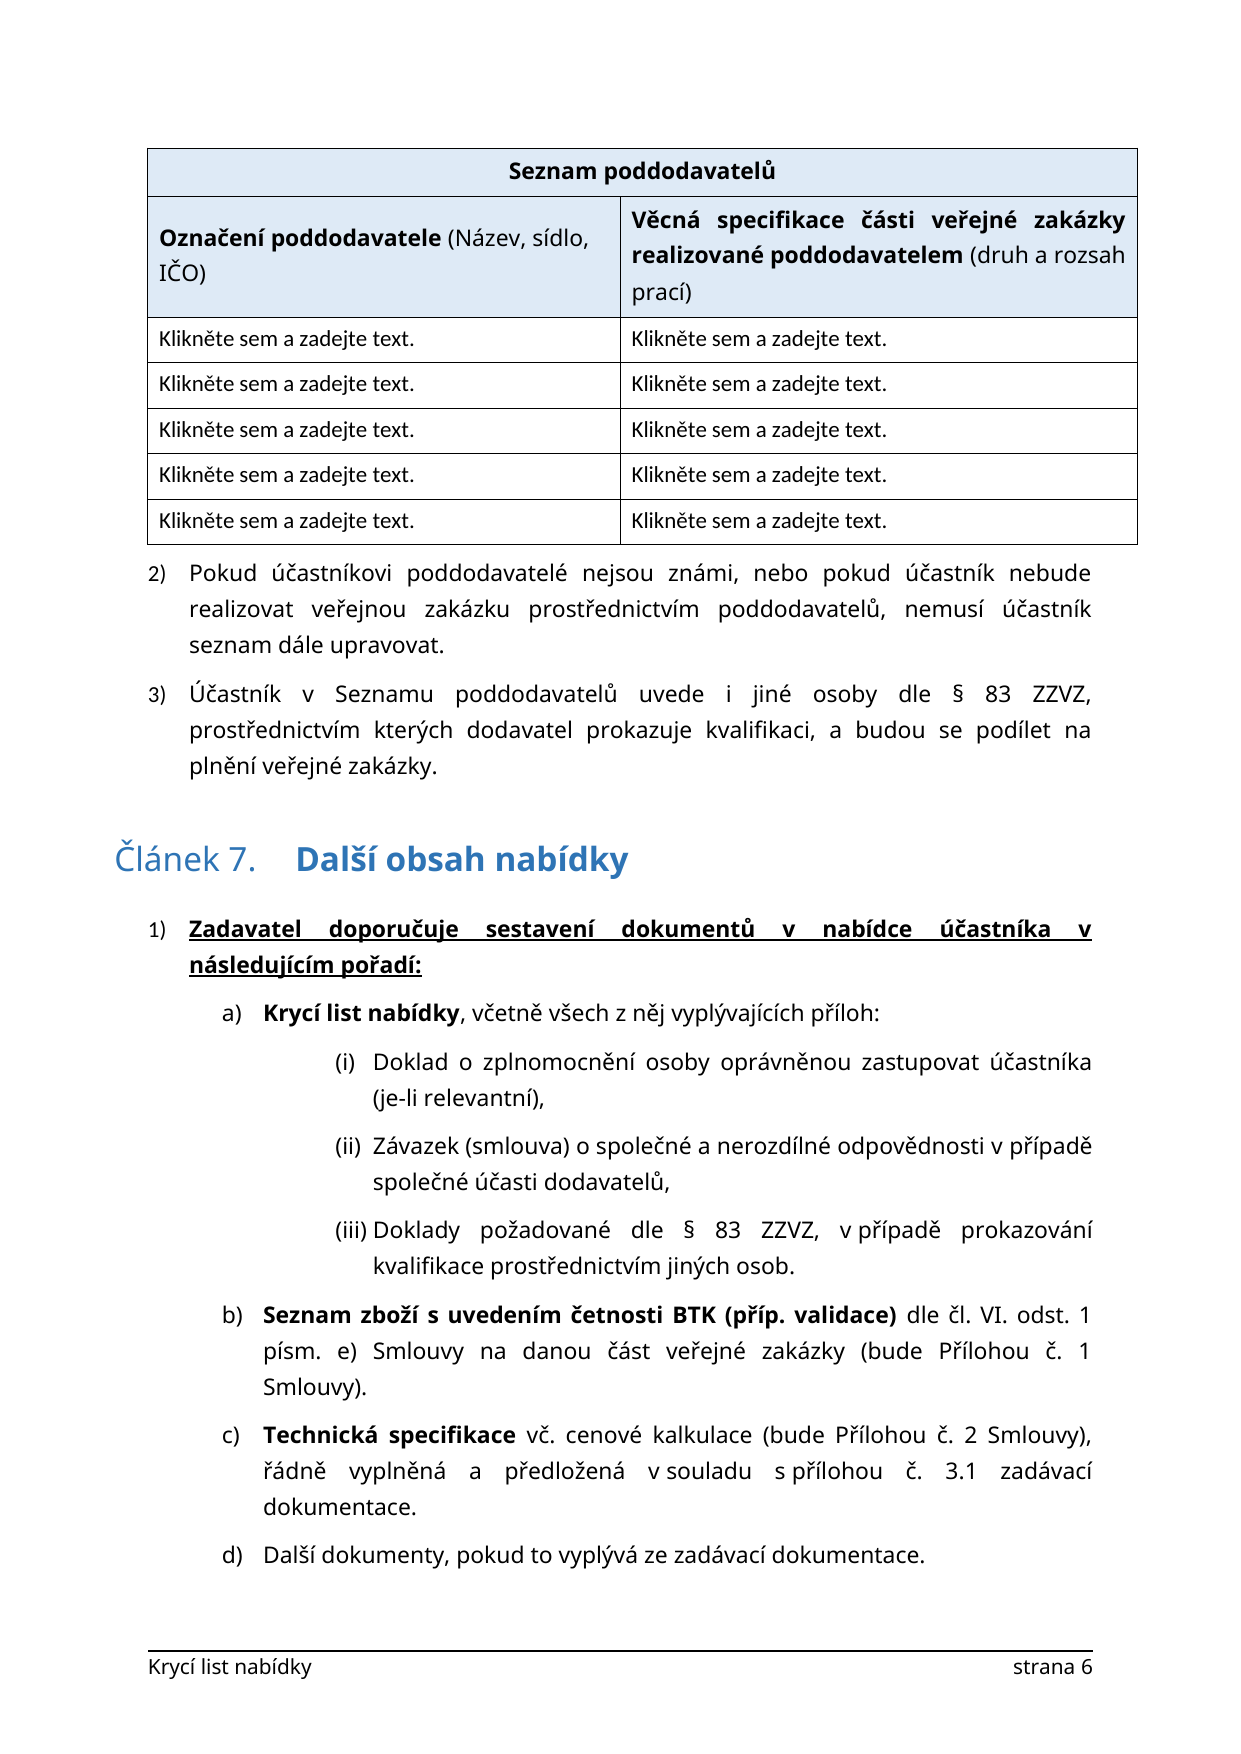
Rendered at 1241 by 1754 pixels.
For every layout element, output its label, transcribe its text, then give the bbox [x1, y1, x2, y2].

list Doklad o zplnomocnění osoby oprávněnou zastupovat účastníka (je-li relevantní), [335, 1046, 1093, 1113]
list Další dokumenty, pokud to vyplývá ze zadávací dokumentace. [222, 1539, 1093, 1571]
list Krycí list nabídky, včetně všech z něj vyplývajících příloh: [222, 997, 1093, 1028]
table_cell Věcná specifikace části veřejné zakázky realizované poddodavatelem (druh a rozsah prací) [621, 197, 1137, 317]
list Zadavatel doporučuje sestavení dokumentů v nabídce účastníka v následujícím pořadí: [148, 913, 1093, 980]
list Technická specifikace vč. cenové kalkulace (bude Přílohou č. 2 Smlouvy), řádně vyplněná a předložená v souladu s přílohou č. 3.1 zadávací dokumentace. [222, 1419, 1093, 1522]
list Pokud účastníkovi poddodavatelé nejsou známi, nebo pokud účastník nebude realizovat veřejnou zakázku prostřednictvím poddodavatelů, nemusí účastník seznam dále upravovat. [148, 557, 1093, 661]
list Účastník v Seznamu poddodavatelů uvede i jiné osoby dle § 83 ZZVZ, prostřednictvím kterých dodavatel prokazuje kvalifikaci, a budou se podílet na plnění veřejné zakázky. [148, 678, 1093, 781]
subtitle Další obsah nabídky [185, 836, 1093, 881]
table_cell Označení poddodavatele (Název, sídlo, IČO) [148, 197, 620, 317]
table_header Seznam poddodavatelů [148, 149, 1137, 196]
list Závazek (smlouva) o společné a nerozdílné odpovědnosti v případě společné účasti dodavatelů, [335, 1130, 1093, 1197]
list Seznam zboží s uvedením četnosti BTK (příp. validace) dle čl. VI. odst. 1 písm. e) Smlouvy na danou část veřejné zakázky (bude Přílohou č. 1 Smlouvy). [222, 1299, 1093, 1402]
list Doklady požadované dle § 83 ZZVZ, v případě prokazování kvalifikace prostřednictvím jiných osob. [335, 1214, 1093, 1281]
